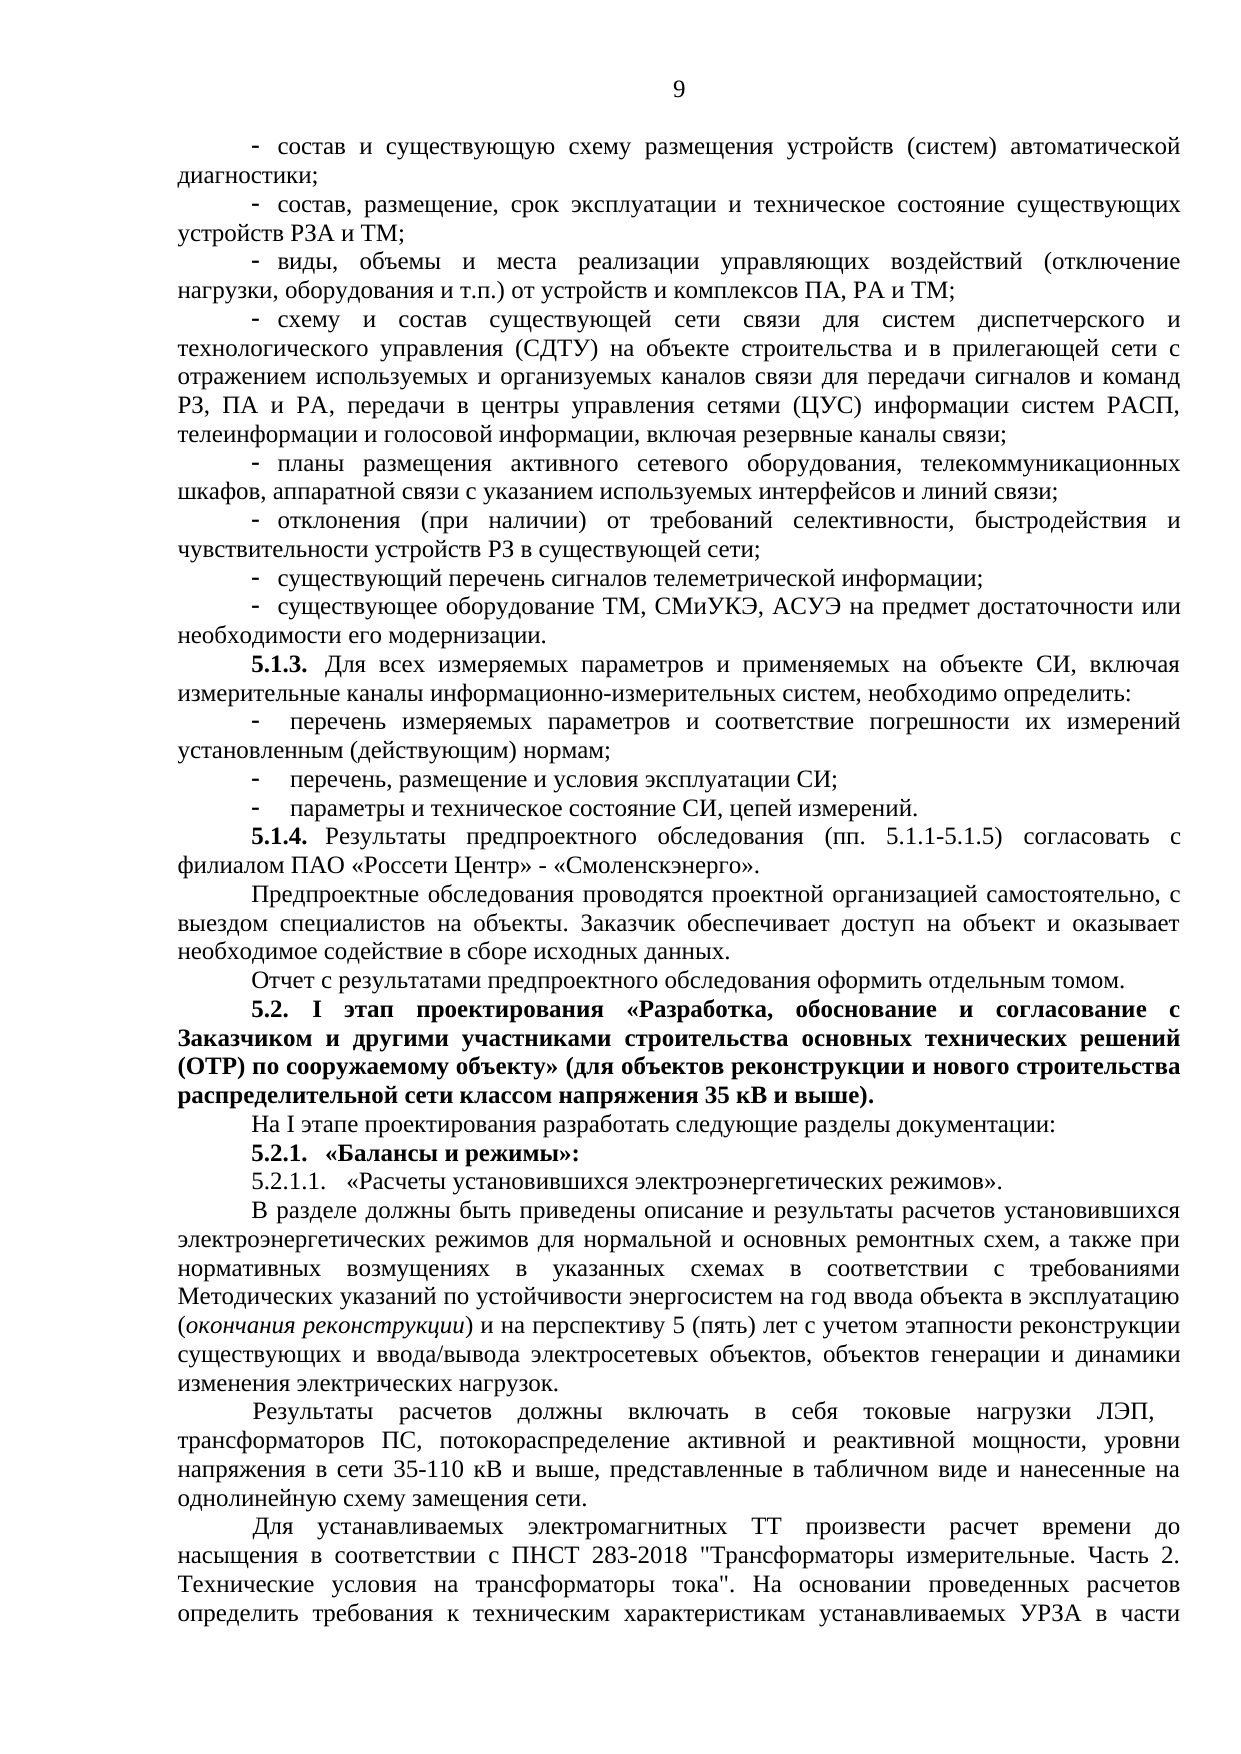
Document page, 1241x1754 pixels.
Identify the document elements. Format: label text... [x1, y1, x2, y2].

text Результаты расчетов должны включать в себя токовые нагрузки ЛЭП, трансформаторов ПС, потокораспределение активной и реактивной мощности, уровни напряжения в сети 35-110 кВ и выше, представленные в табличном виде и нанесенные на однолинейную схему замещения сети. [177, 1396, 1181, 1511]
list виды, объемы и места реализации управляющих воздействий (отключение нагрузки, оборудования и т.п.) от устройств и комплексов ПА, РА и ТМ; [177, 246, 1181, 304]
list Для всех измеряемых параметров и применяемых на объекте СИ, включая измерительные каналы информационно-измерительных систем, необходимо определить: [177, 649, 1181, 706]
text Предпроектные обследования проводятся проектной организацией самостоятельно, с выездом специалистов на объекты. Заказчик обеспечивает доступ на объект и оказывает необходимое содействие в сборе исходных данных. [177, 879, 1181, 965]
list существующее оборудование ТМ, СМиУКЭ, АСУЭ на предмет достаточности или необходимости его модернизации. [177, 591, 1181, 649]
text В разделе должны быть приведены описание и результаты расчетов установившихся электроэнергетических режимов для нормальной и основных ремонтных схем, а также при нормативных возмущениях в указанных схемах в соответствии с требованиями Методических указаний по устойчивости энергосистем на год ввода объекта в эксплуатацию (окончания реконструкции) и на перспективу 5 (пять) лет с учетом этапности реконструкции существующих и ввода/вывода электросетевых объектов, объектов генерации и динамики изменения электрических нагрузок. [177, 1195, 1181, 1396]
list схему и состав существующей сети связи для систем диспетчерского и технологического управления (СДТУ) на объекте строительства и в прилегающей сети с отражением используемых и организуемых каналов связи для передачи сигналов и команд РЗ, ПА и РА, передачи в центры управления сетями (ЦУС) информации систем РАСП, телеинформации и голосовой информации, включая резервные каналы связи; [177, 304, 1181, 448]
list перечень, размещение и условия эксплуатации СИ; [177, 764, 1181, 793]
list параметры и техническое состояние СИ, цепей измерений. [177, 793, 1181, 821]
list перечень измеряемых параметров и соответствие погрешности их измерений установленным (действующим) нормам; [177, 706, 1181, 764]
list I этап проектирования «Разработка, обоснование и согласование с Заказчиком и другими участниками строительства основных технических решений (ОТР) по сооружаемому объекту» (для объектов реконструкции и нового строительства распределительной сети классом напряжения 35 кВ и выше). [177, 994, 1181, 1109]
list состав, размещение, срок эксплуатации и техническое состояние существующих устройств РЗА и ТМ; [177, 189, 1181, 246]
list планы размещения активного сетевого оборудования, телекоммуникационных шкафов, аппаратной связи с указанием используемых интерфейсов и линий связи; [177, 448, 1181, 505]
list состав и существующую схему размещения устройств (систем) автоматической диагностики; [177, 131, 1181, 189]
list «Балансы и режимы»: [177, 1138, 1181, 1166]
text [177, 1511, 1181, 1626]
list «Расчеты установившихся электроэнергетических режимов». [177, 1166, 1181, 1195]
list Результаты предпроектного обследования (пп. 5.1.1-5.1.5) согласовать с филиалом ПАО «Россети Центр» - «Смоленскэнерго». [177, 821, 1181, 879]
text На I этапе проектирования разработать следующие разделы документации: [177, 1109, 1181, 1138]
text Отчет с результатами предпроектного обследования оформить отдельным томом. [177, 965, 1181, 994]
list отклонения (при наличии) от требований селективности, быстродействия и чувствительности устройств РЗ в существующей сети; [177, 505, 1181, 563]
list существующий перечень сигналов телеметрической информации; [177, 563, 1181, 591]
